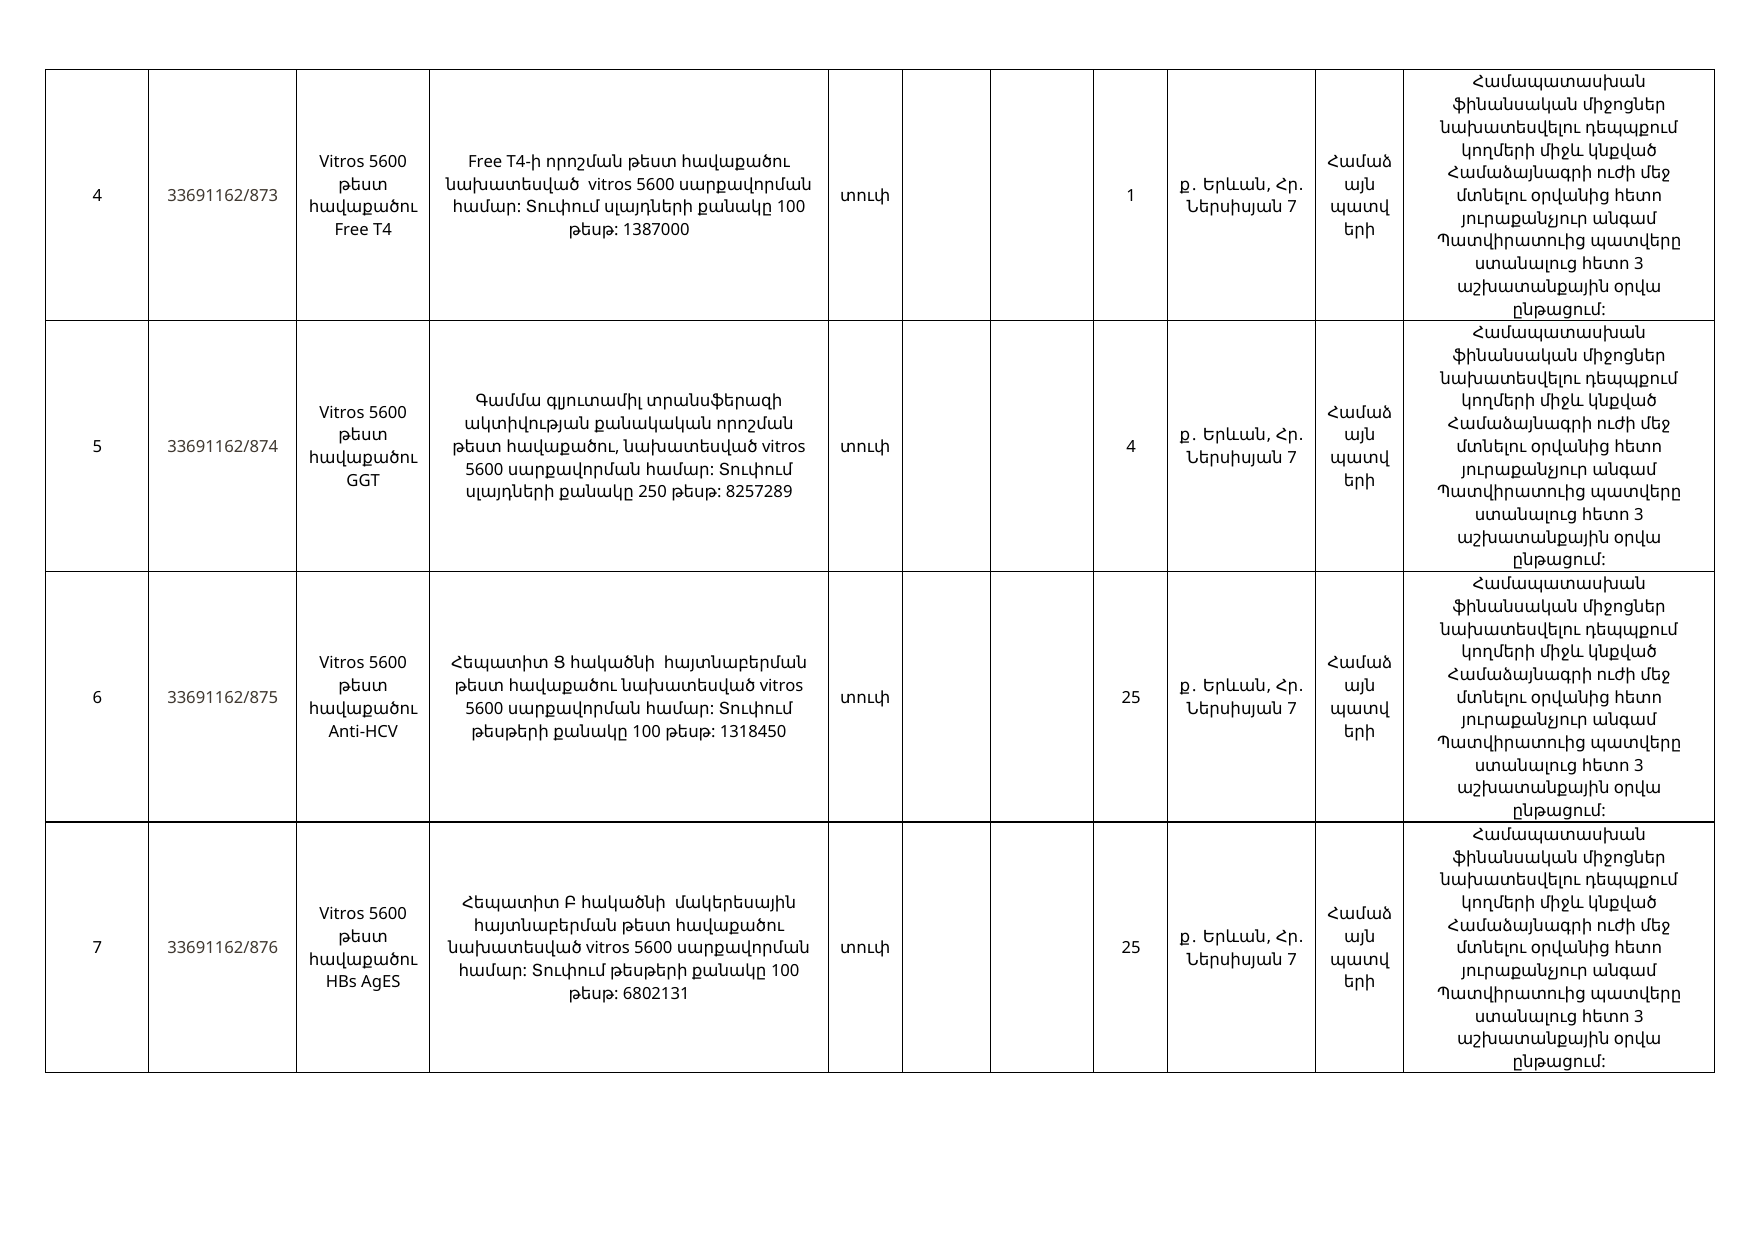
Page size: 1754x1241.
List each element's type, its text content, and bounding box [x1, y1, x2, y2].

table_cell Vitros 5600 թեստ հավաքածու Free T4 [297, 70, 429, 320]
table_cell Համաձայն պատվերի [1316, 823, 1403, 1072]
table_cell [1168, 70, 1315, 320]
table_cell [1168, 823, 1315, 1072]
table_cell 4 [46, 70, 148, 320]
table_cell տուփ [829, 572, 902, 821]
table_cell [991, 321, 1093, 571]
table_cell [991, 572, 1093, 821]
table_cell 6 [46, 572, 148, 821]
table_cell 33691162/875 [149, 572, 296, 821]
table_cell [1404, 70, 1714, 320]
table_cell [903, 70, 990, 320]
table_cell 33691162/873 [149, 70, 296, 320]
table_cell Համաձայն պատվերի [1316, 70, 1403, 320]
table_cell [1404, 823, 1714, 1072]
table_cell 25 [1094, 823, 1167, 1072]
table_cell Համաձայն պատվերի [1316, 321, 1403, 571]
table_cell Vitros 5600 թեստ հավաքածու Anti-HCV [297, 572, 429, 821]
table_cell 7 [46, 823, 148, 1072]
table_cell ք․ Երևան, Հր․ Ներսիսյան 7 [1168, 572, 1315, 821]
table_cell [991, 70, 1093, 320]
table_cell Հեպատիտ Ց հակածնի հայտնաբերման թեստ հավաքածու նախատեսված vitros 5600 սարքավորման համար: Տուփում թեսթերի քանակը 100 թեսթ: 1318450 [430, 572, 828, 821]
table_cell տուփ [829, 321, 902, 571]
table_cell 4 [1094, 321, 1167, 571]
table_cell Հեպատիտ Բ հակածնի մակերեսային հայտնաբերման թեստ հավաքածու նախատեսված vitros 5600 սարքավորման համար: Տուփում թեսթերի քանակը 100 թեսթ: 6802131 [430, 823, 828, 1072]
table_cell 25 [1094, 572, 1167, 821]
table_cell [991, 823, 1093, 1072]
table_cell ք․ Երևան, Հր․ Ներսիսյան 7 [1168, 321, 1315, 571]
table_cell տուփ [829, 70, 902, 320]
table_cell 33691162/874 [149, 321, 296, 571]
table_cell 1 [1094, 70, 1167, 320]
table_cell 33691162/876 [149, 823, 296, 1072]
table_cell [903, 321, 990, 571]
table_cell տուփ [829, 823, 902, 1072]
table_cell Vitros 5600 թեստ հավաքածու HBs AgES [297, 823, 429, 1072]
table_cell [903, 572, 990, 821]
table_cell [903, 823, 990, 1072]
table_cell Գամմա գլյուտամիլ տրանսֆերազի ակտիվության քանակական որոշման թեստ հավաքածու, նախատեսված vitros 5600 սարքավորման համար: Տուփում սլայդների քանակը 250 թեսթ: 8257289 [430, 321, 828, 571]
table_cell 5 [46, 321, 148, 571]
table_cell Համաձայն պատվերի [1316, 572, 1403, 821]
table_cell Vitros 5600 թեստ հավաքածու GGT [297, 321, 429, 571]
table_cell Free T4-ի որոշման թեստ հավաքածու նախատեսված vitros 5600 սարքավորման համար: Տուփում սլայդների քանակը 100 թեսթ: 1387000 [430, 70, 828, 320]
